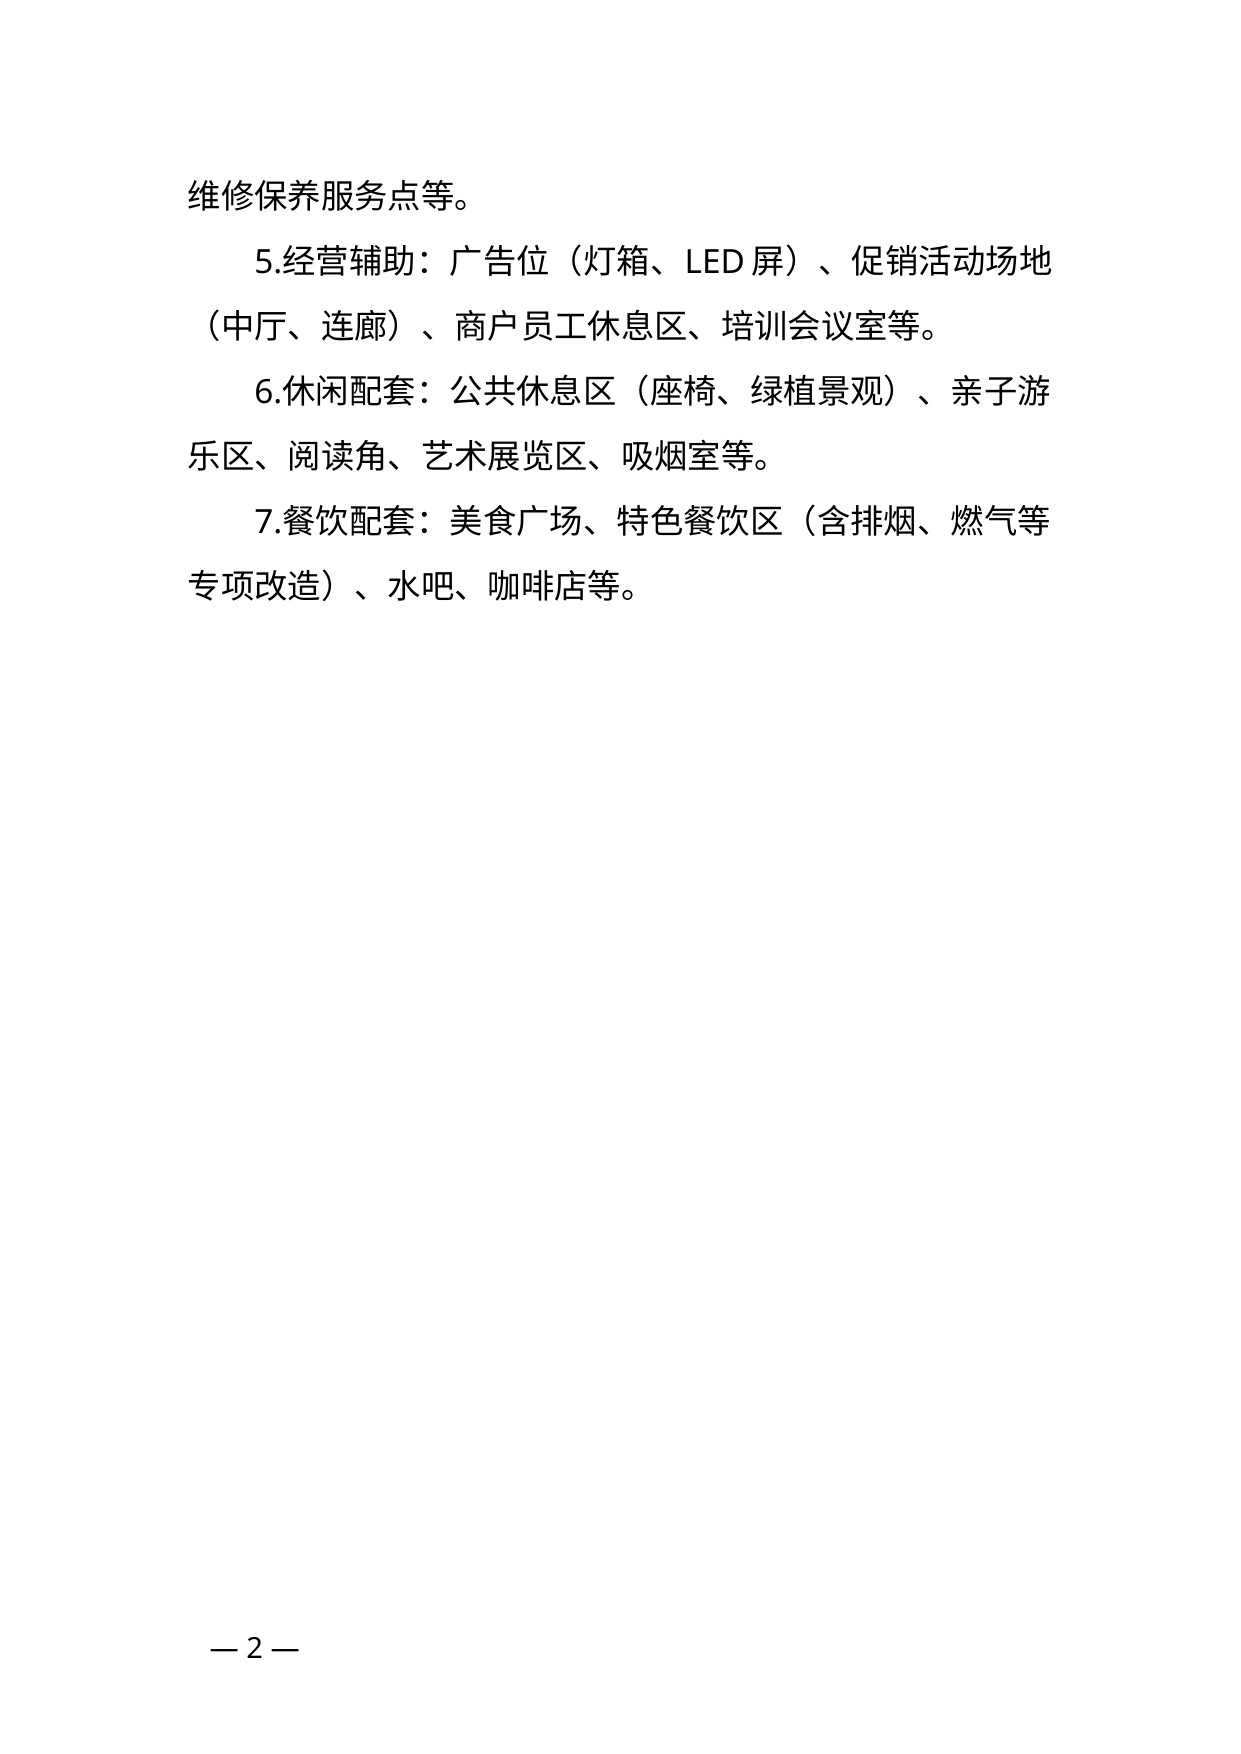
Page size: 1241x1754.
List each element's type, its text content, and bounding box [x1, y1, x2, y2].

text 7.餐饮配套：美食广场、特色餐饮区（含排烟、燃气等专项改造）、水吧、咖啡店等。 [187, 487, 1053, 617]
text 6.休闲配套：公共休息区（座椅、绿植景观）、亲子游乐区、阅读角、艺术展览区、吸烟室等。 [187, 357, 1053, 487]
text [187, 162, 1053, 227]
text 5.经营辅助：广告位（灯箱、LED屏）、促销活动场地（中厅、连廊）、商户员工休息区、培训会议室等。 [187, 227, 1053, 357]
